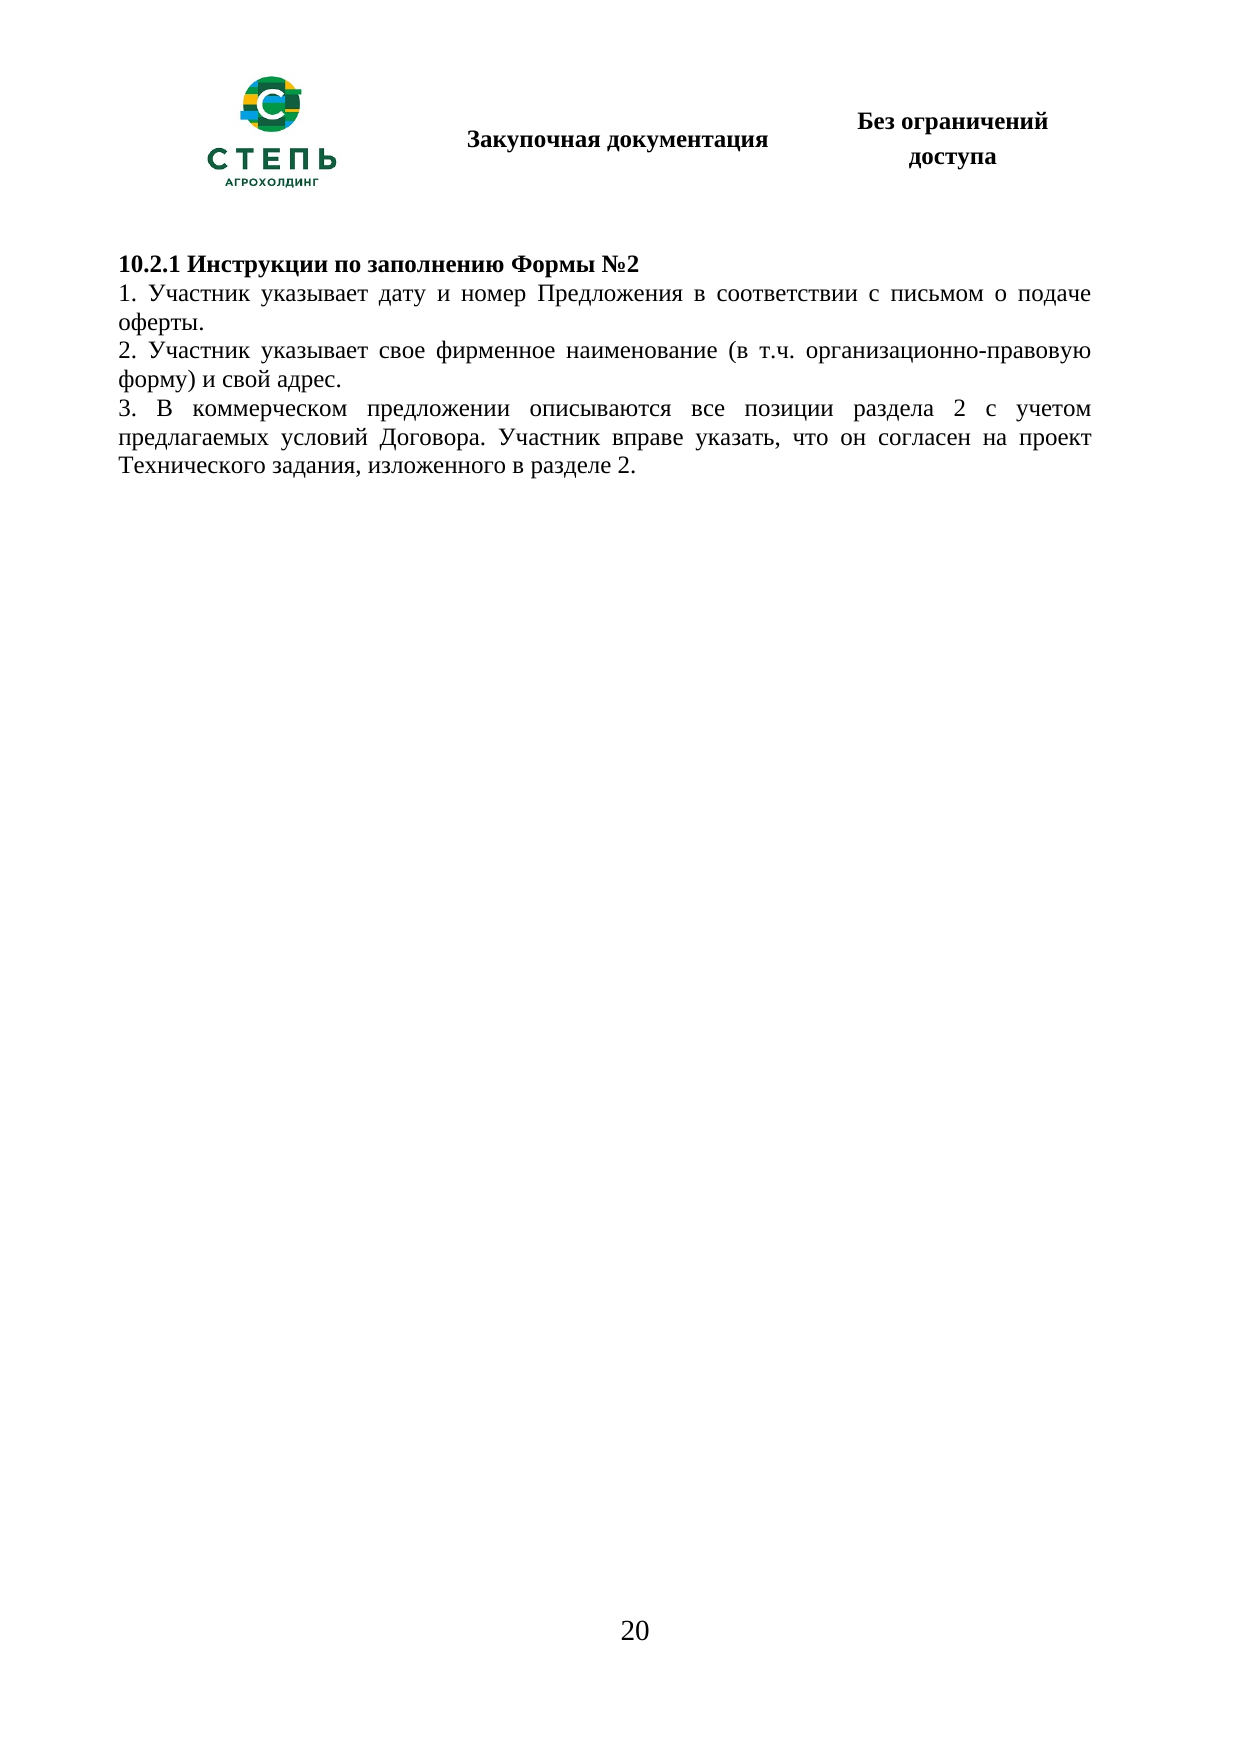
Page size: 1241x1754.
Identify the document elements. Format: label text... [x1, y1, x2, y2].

text 2. Участник указывает свое фирменное наименование (в т.ч. организационно-правовую форму) и свой адрес. [118, 336, 1092, 393]
picture [197, 73, 346, 190]
text 10.2.1 Инструкции по заполнению Формы №2 [118, 249, 1092, 278]
text 3. В коммерческом предложении описываются все позиции раздела 2 с учетом предлагаемых условий Договора. Участник вправе указать, что он согласен на проект Технического задания, изложенного в разделе 2. [118, 393, 1092, 479]
text 1. Участник указывает дату и номер Предложения в соответствии с письмом о подаче оферты. [118, 278, 1092, 336]
